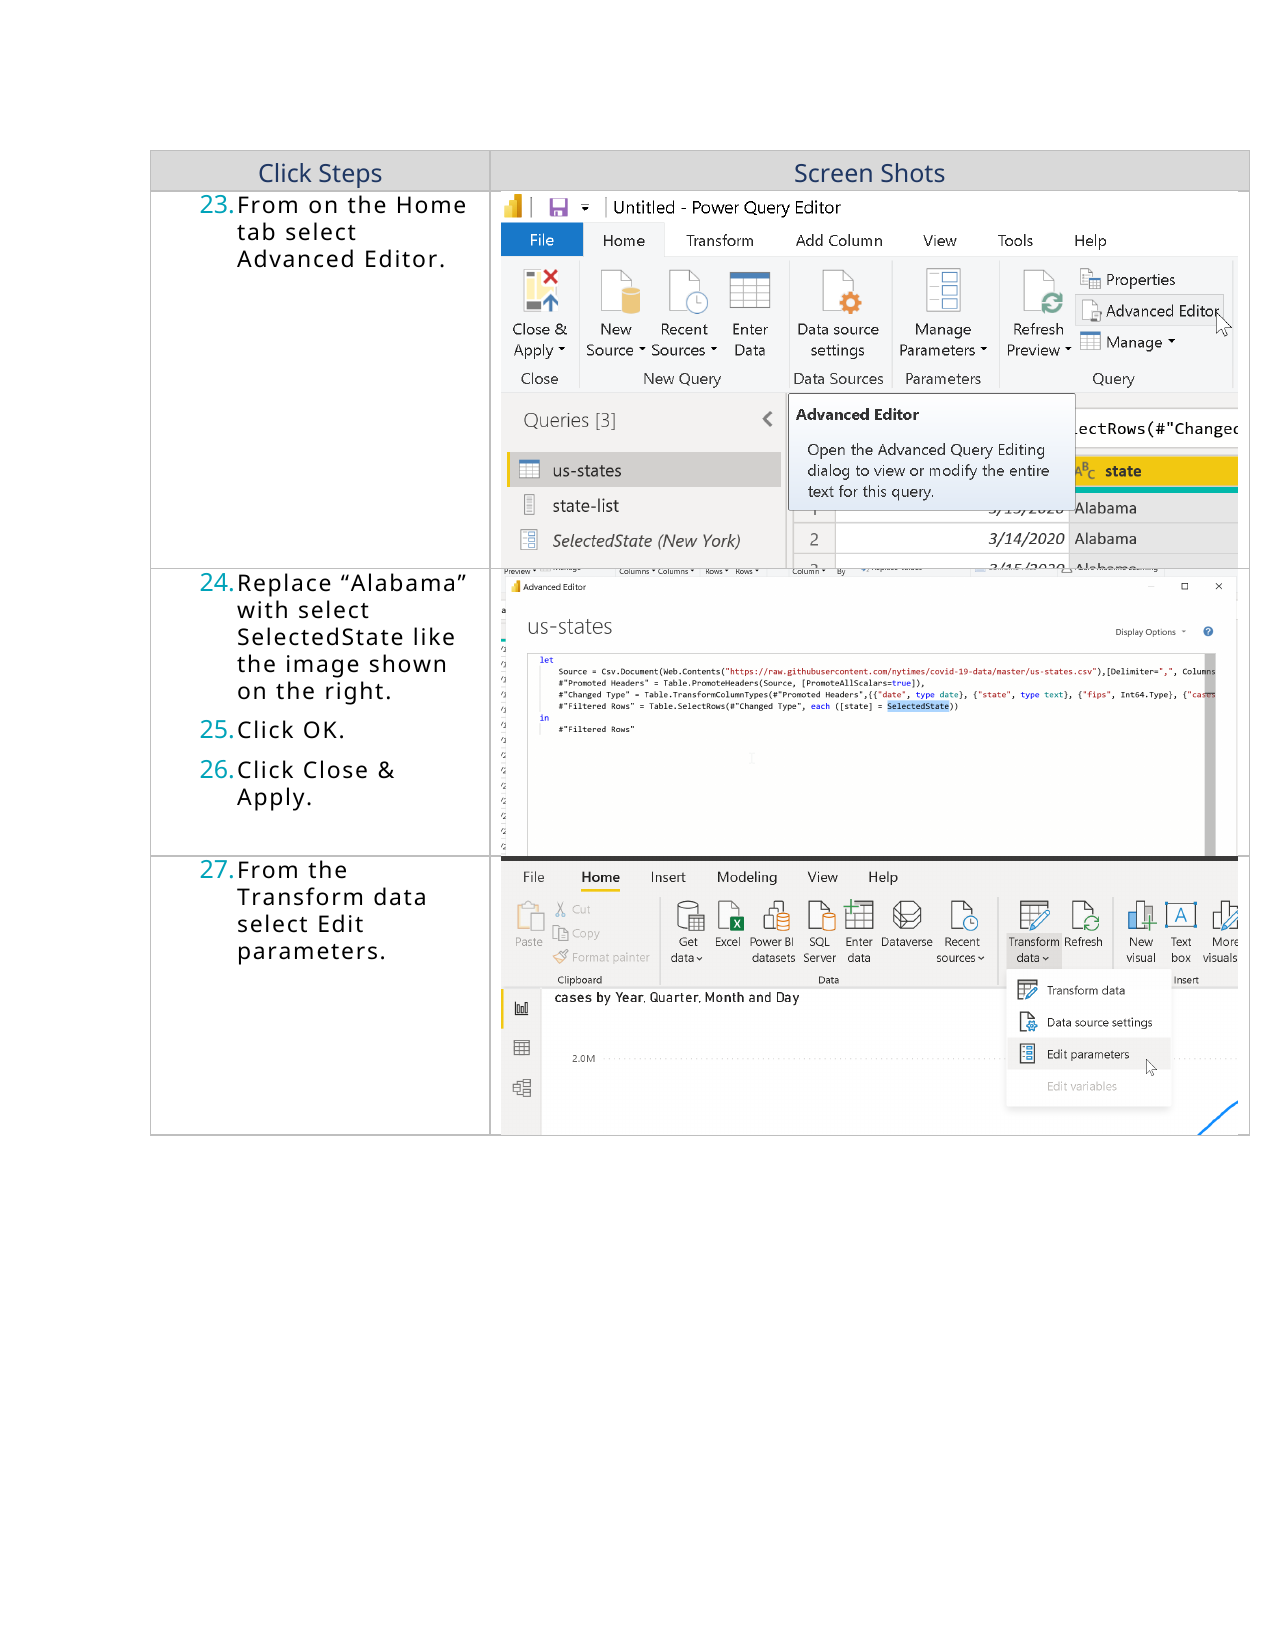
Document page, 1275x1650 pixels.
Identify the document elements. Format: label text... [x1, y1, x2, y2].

table_cell [491, 192, 501, 568]
table_cell [491, 857, 501, 1134]
table_cell [1238, 569, 1249, 855]
picture [501, 569, 1238, 1135]
table_cell [1238, 192, 1249, 568]
picture [501, 191, 1238, 568]
table_header Click Steps [151, 151, 489, 190]
table_cell [491, 569, 501, 855]
table_header Screen Shots [491, 151, 1249, 190]
table_cell From on the Home tab select Advanced Editor. [151, 192, 489, 568]
table_cell Replace “Alabama” with select SelectedState like the image shown on the right. Click OK. Click Close & Apply. [151, 569, 489, 855]
table_cell [1238, 857, 1249, 1134]
table_cell From the Transform data select Edit parameters. [151, 857, 489, 1134]
